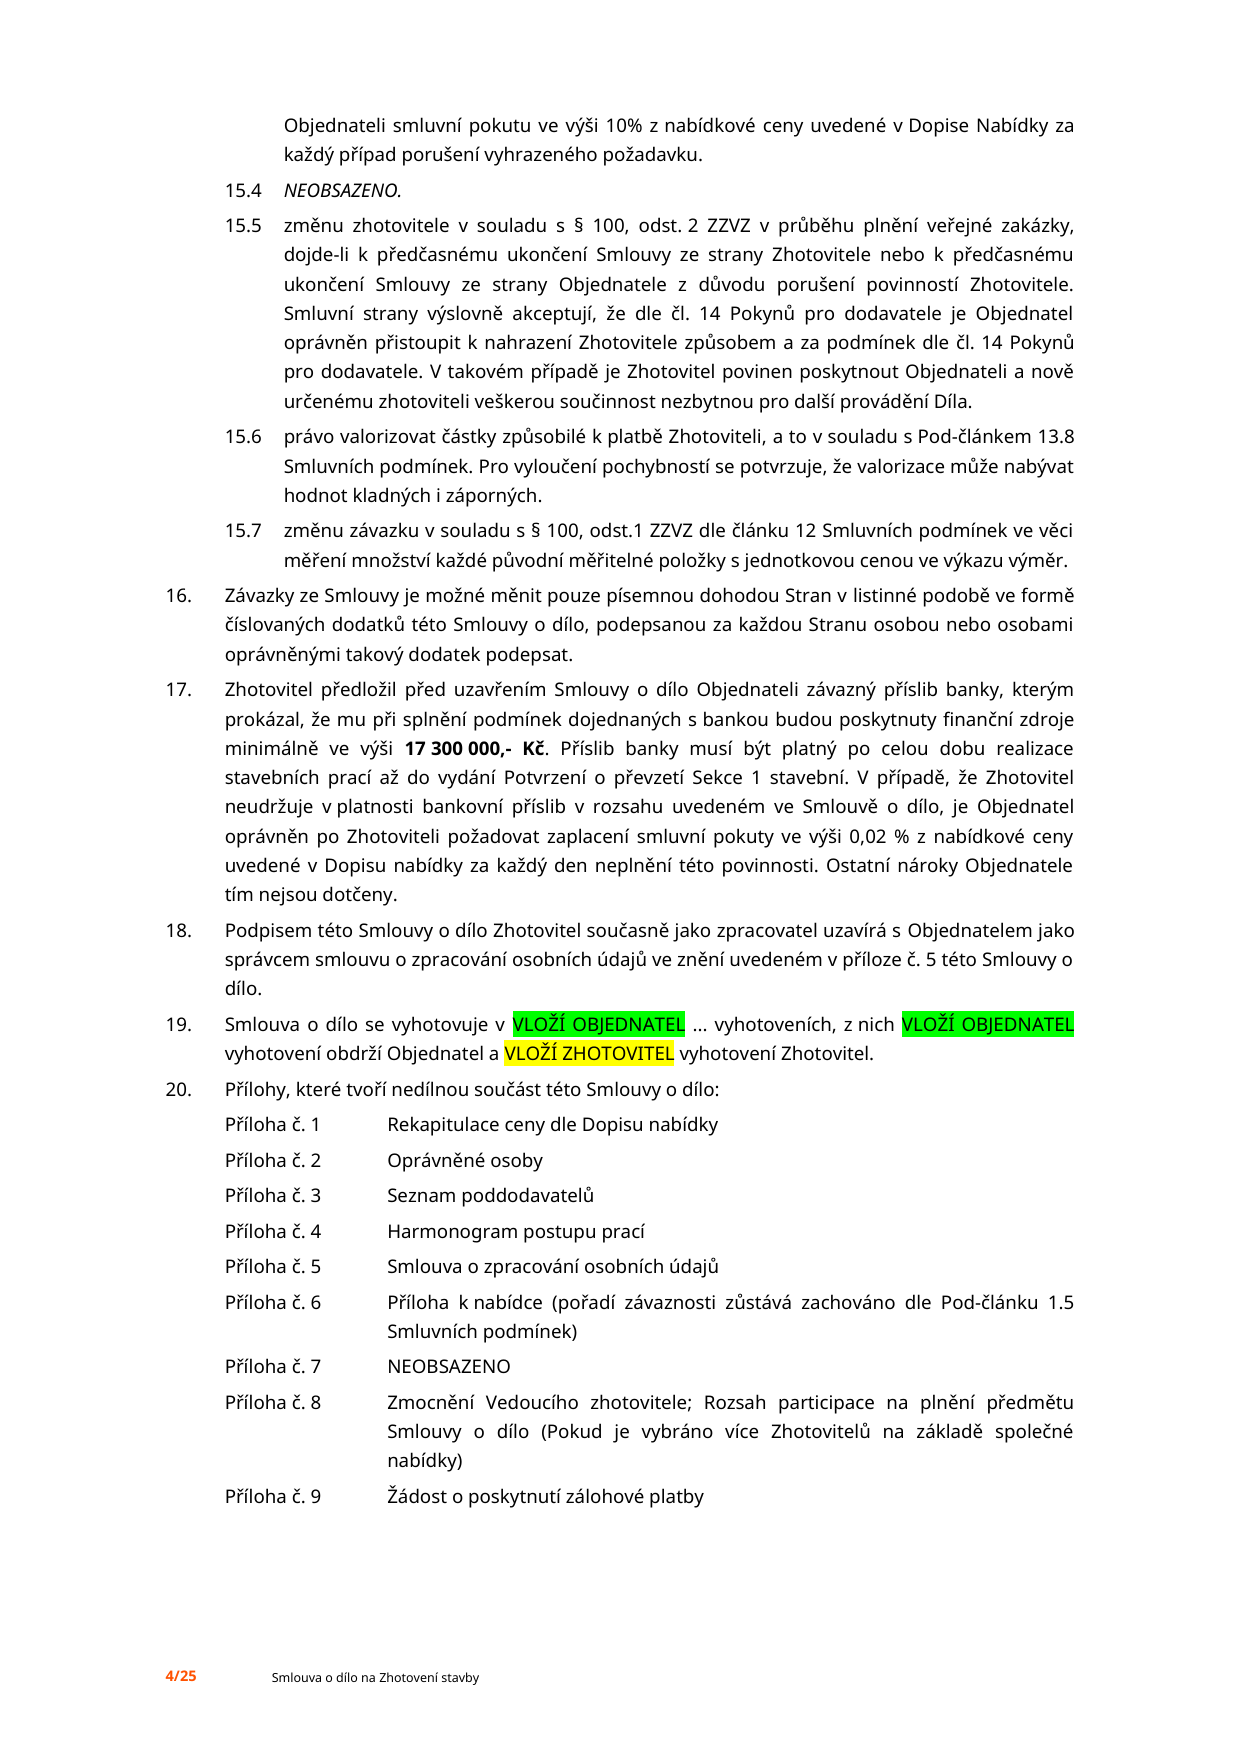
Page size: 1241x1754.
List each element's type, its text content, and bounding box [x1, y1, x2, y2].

list Příloha č. 5 Smlouva o zpracování osobních údajů [224, 1253, 1075, 1279]
list Podpisem této Smlouvy o dílo Zhotovitel současně jako zpracovatel uzavírá s Objednatelem jako správcem smlouvu o zpracování osobních údajů ve znění uvedeném v příloze č. 5 této Smlouvy o dílo. [165, 917, 1075, 1001]
list NEOBSAZENO. [224, 177, 1075, 202]
list Příloha č. 6 Příloha k nabídce (pořadí závaznosti zůstává zachováno dle Pod-článku 1.5 Smluvních podmínek) [224, 1289, 1075, 1344]
list Smlouva o dílo se vyhotovuje v VLOŽÍ OBJEDNATEL ... vyhotoveních, z nich VLOŽÍ OBJEDNATEL vyhotovení obdrží Objednatel a VLOŽÍ ZHOTOVITEL vyhotovení Zhotovitel. [165, 1011, 1075, 1066]
list Příloha č. 8 Zmocnění Vedoucího zhotovitele; Rozsah participace na plnění předmětu Smlouvy o dílo (Pokud je vybráno více Zhotovitelů na základě společné nabídky) [224, 1389, 1075, 1473]
list Příloha č. 9 Žádost o poskytnutí zálohové platby [224, 1483, 1075, 1509]
list změnu zhotovitele v souladu s § 100, odst. 2 ZZVZ v průběhu plnění veřejné zakázky, dojde-li k předčasnému ukončení Smlouvy ze strany Zhotovitele nebo k předčasnému ukončení Smlouvy ze strany Objednatele z důvodu porušení povinností Zhotovitele. Smluvní strany výslovně akceptují, že dle čl. 14 Pokynů pro dodavatele je Objednatel oprávněn přistoupit k nahrazení Zhotovitele způsobem a za podmínek dle čl. 14 Pokynů pro dodavatele. V takovém případě je Zhotovitel povinen poskytnout Objednateli a nově určenému zhotoviteli veškerou součinnost nezbytnou pro další provádění Díla. [224, 212, 1075, 414]
list Přílohy, které tvoří nedílnou součást této Smlouvy o dílo: [165, 1076, 1075, 1101]
list Zhotovitel předložil před uzavřením Smlouvy o dílo Objednateli závazný příslib banky, kterým prokázal, že mu při splnění podmínek dojednaných s bankou budou poskytnuty finanční zdroje minimálně ve výši 17 300 000,- Kč. Příslib banky musí být platný po celou dobu realizace stavebních prací až do vydání Potvrzení o převzetí Sekce 1 stavební. V případě, že Zhotovitel neudržuje v platnosti bankovní příslib v rozsahu uvedeném ve Smlouvě o dílo, je Objednatel oprávněn po Zhotoviteli požadovat zaplacení smluvní pokuty ve výši 0,02 % z nabídkové ceny uvedené v Dopisu nabídky za každý den neplnění této povinnosti. Ostatní nároky Objednatele tím nejsou dotčeny. [165, 677, 1075, 907]
list Příloha č. 2 Oprávněné osoby [224, 1147, 1075, 1172]
list Příloha č. 4 Harmonogram postupu prací [224, 1218, 1075, 1243]
list Příloha č. 7 NEOBSAZENO [224, 1354, 1075, 1379]
list Závazky ze Smlouvy je možné měnit pouze písemnou dohodou Stran v listinné podobě ve formě číslovaných dodatků této Smlouvy o dílo, podepsanou za každou Stranu osobou nebo osobami oprávněnými takový dodatek podepsat. [165, 582, 1075, 667]
list Příloha č. 3 Seznam poddodavatelů [224, 1182, 1075, 1208]
list Příloha č. 1 Rekapitulace ceny dle Dopisu nabídky [224, 1111, 1075, 1137]
list změnu závazku v souladu s § 100, odst.1 ZZVZ dle článku 12 Smluvních podmínek ve věci měření množství každé původní měřitelné položky s jednotkovou cenou ve výkazu výměr. [224, 518, 1075, 572]
list právo valorizovat částky způsobilé k platbě Zhotoviteli, a to v souladu s Pod-článkem 13.8 Smluvních podmínek. Pro vyloučení pochybností se potvrzuje, že valorizace může nabývat hodnot kladných i záporných. [224, 424, 1075, 508]
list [224, 112, 1075, 167]
